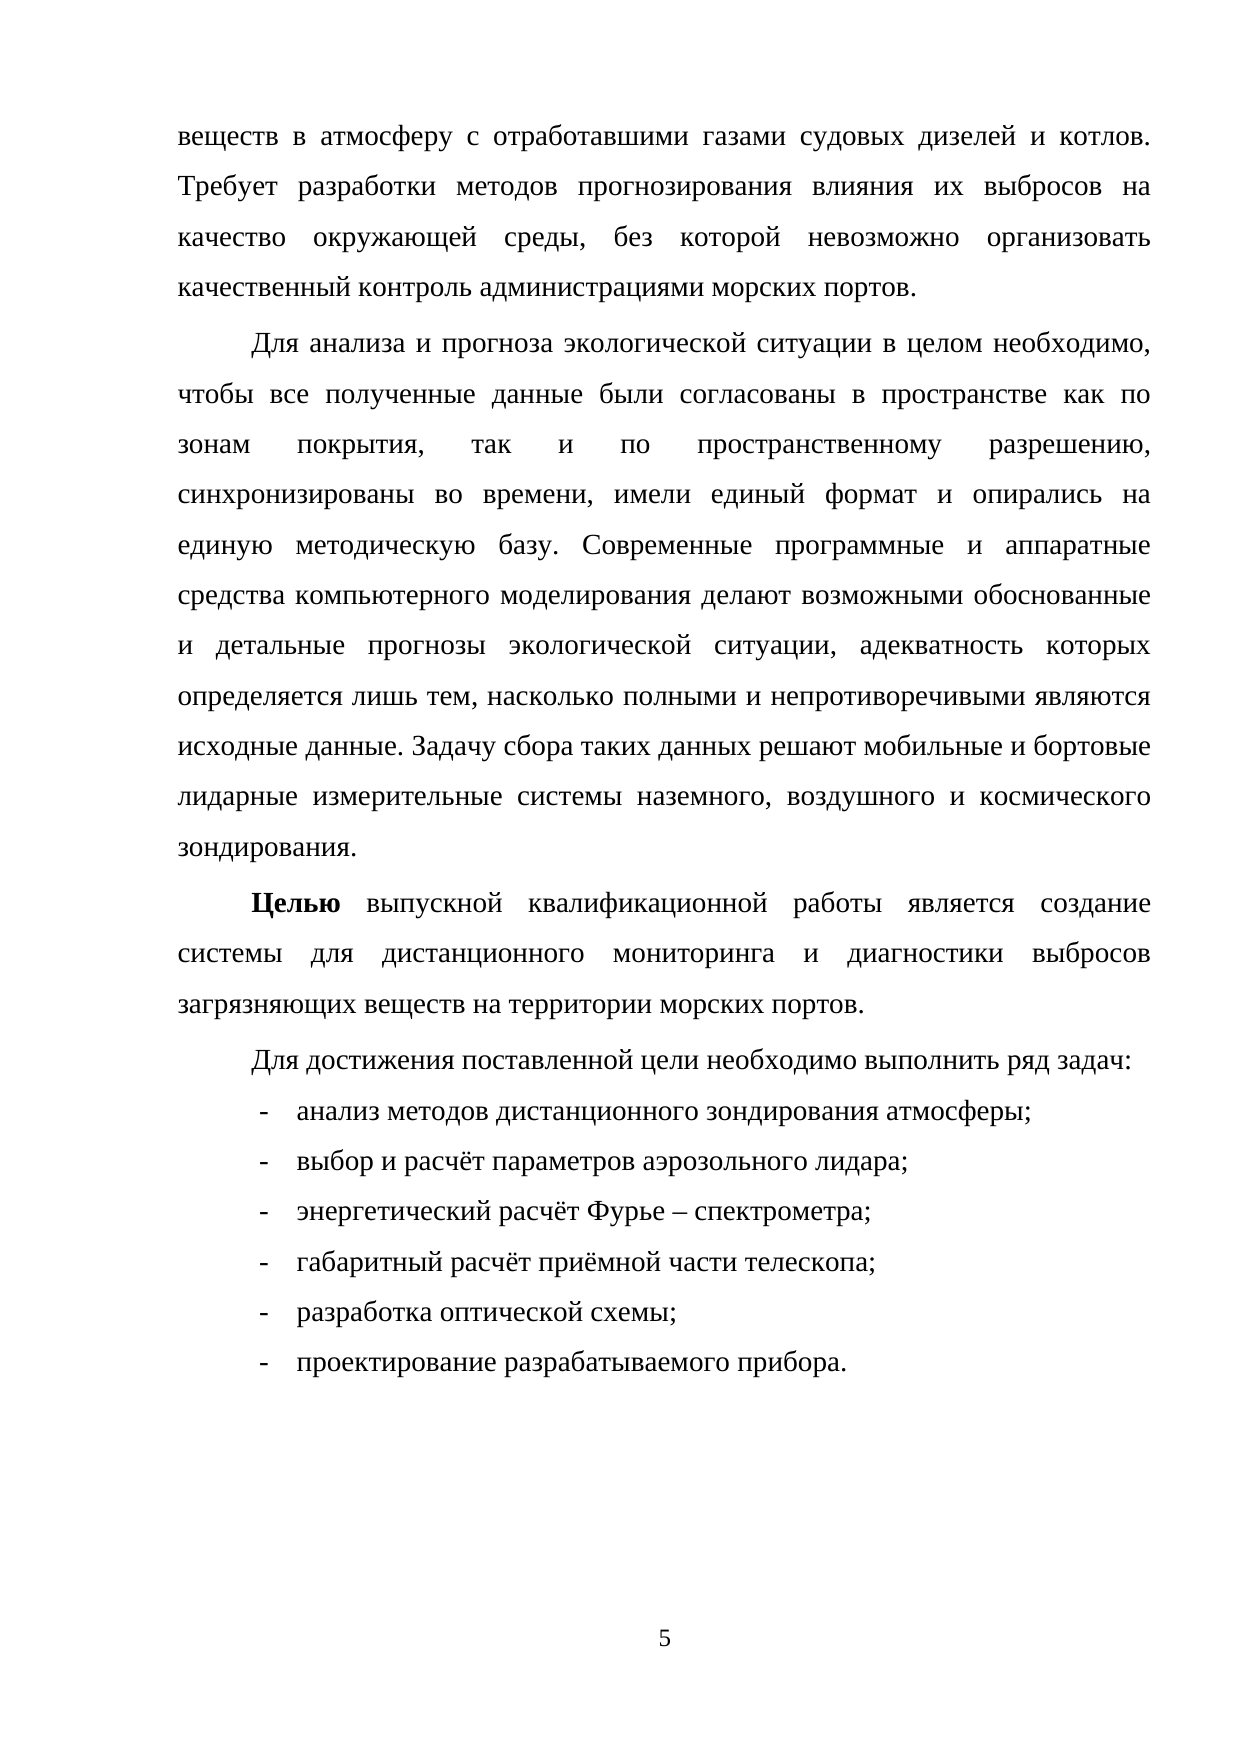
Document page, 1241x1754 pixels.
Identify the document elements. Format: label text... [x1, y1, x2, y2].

list габаритный расчёт приёмной части телескопа; [259, 1244, 1152, 1277]
list энергетический расчёт Фурье – спектрометра; [259, 1193, 1152, 1227]
list разработка оптической схемы; [259, 1294, 1152, 1328]
list проектирование разрабатываемого прибора. [259, 1344, 1152, 1378]
list выбор и расчёт параметров аэрозольного лидара; [259, 1143, 1152, 1177]
list анализ методов дистанционного зондирования атмосферы; [259, 1093, 1152, 1126]
text Для достижения поставленной цели необходимо выполнить ряд задач: [177, 1042, 1152, 1076]
text Для анализа и прогноза экологической ситуации в целом необходимо, чтобы все полученные данные были согласованы в пространстве как по зонам покрытия, так и по пространственному разрешению, синхронизированы во времени, имели единый формат и опирались на единую методическую базу. Современные программные и аппаратные средства компьютерного моделирования делают возможными обоснованные и детальные прогнозы экологической ситуации, адекватность которых определяется лишь тем, насколько полными и непротиворечивыми являются исходные данные. Задачу сбора таких данных решают мобильные и бортовые лидарные измерительные системы наземного, воздушного и космического зондирования. [177, 326, 1152, 862]
text Целью выпускной квалификационной работы является создание системы для дистанционного мониторинга и диагностики выбросов загрязняющих веществ на территории морских портов. [177, 885, 1152, 1019]
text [177, 118, 1152, 303]
